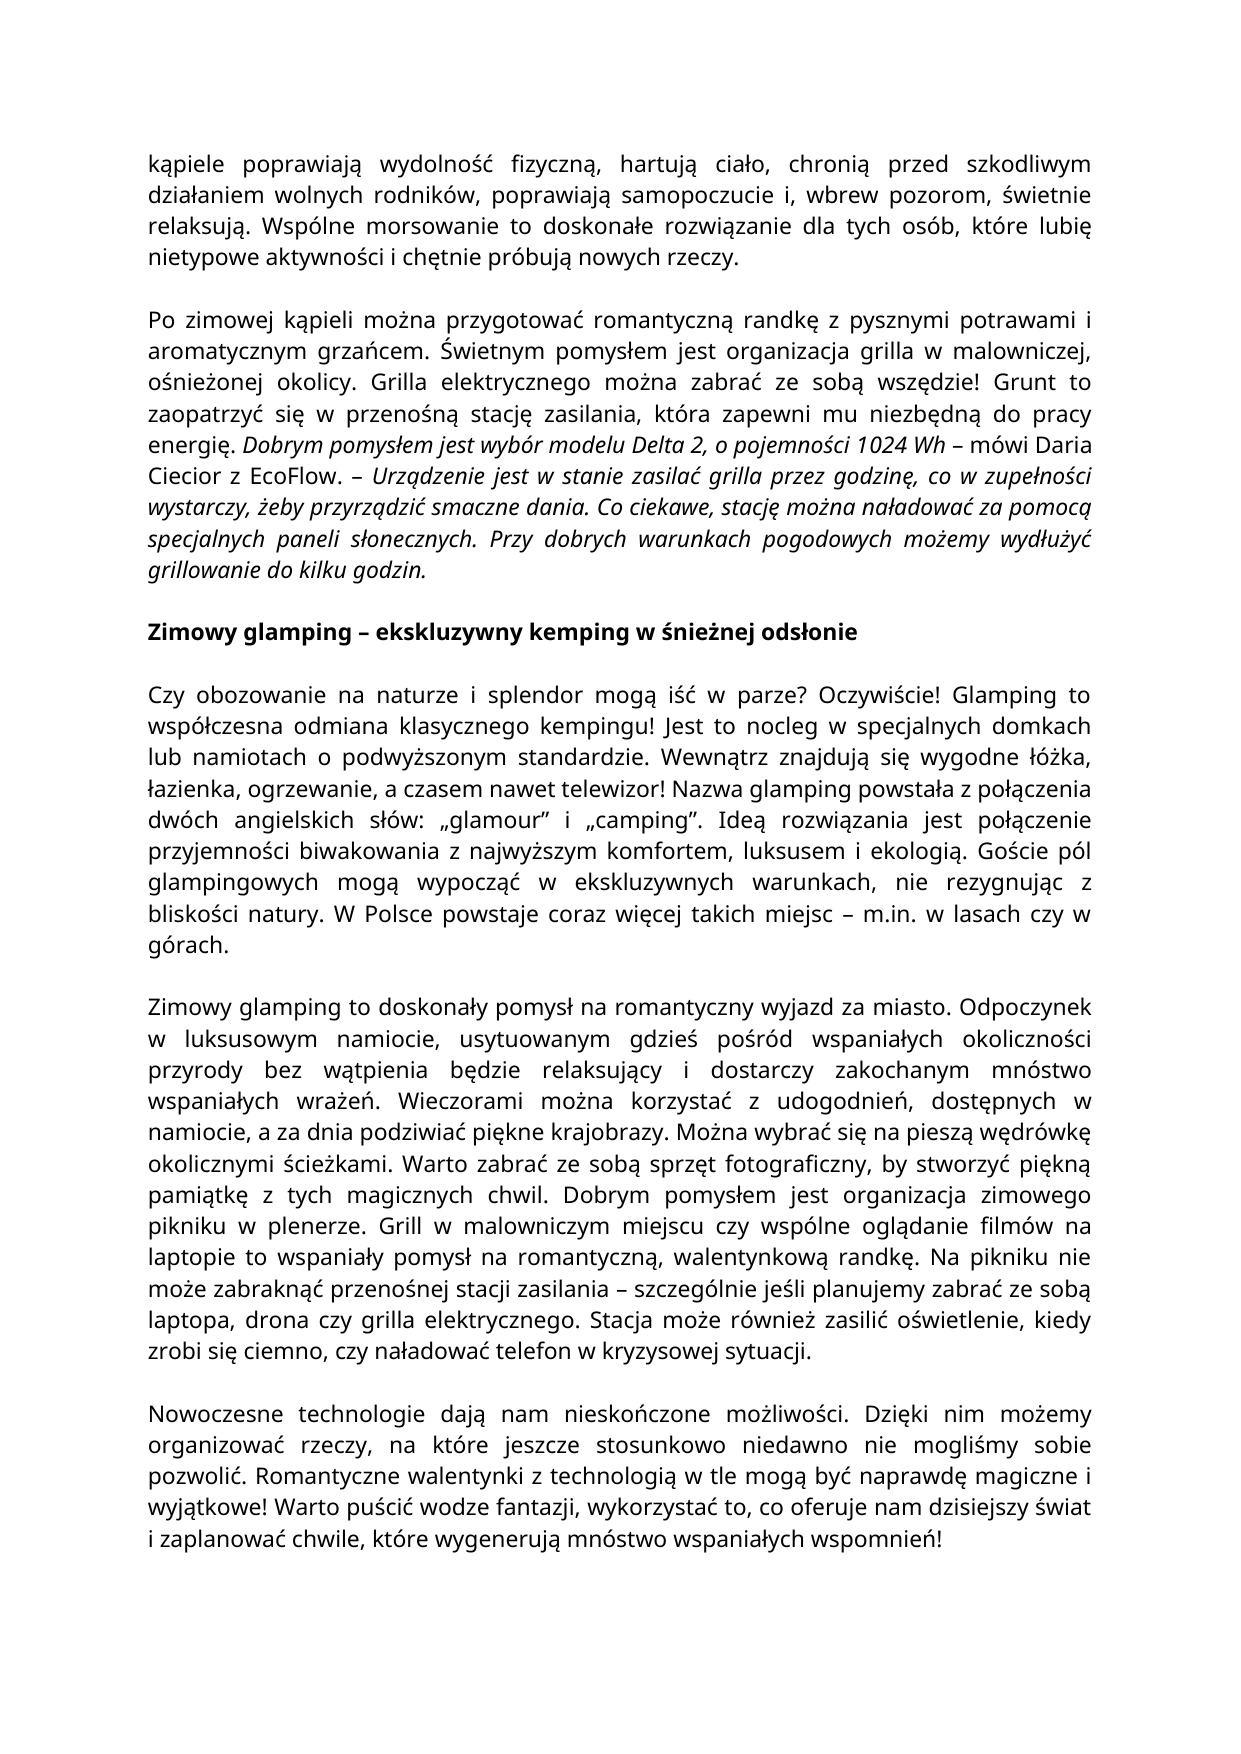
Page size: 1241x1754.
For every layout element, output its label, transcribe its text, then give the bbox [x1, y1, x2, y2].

text Zimowy glamping to doskonały pomysł na romantyczny wyjazd za miasto. Odpoczynek w luksusowym namiocie, usytuowanym gdzieś pośród wspaniałych okoliczności przyrody bez wątpienia będzie relaksujący i dostarczy zakochanym mnóstwo wspaniałych wrażeń. Wieczorami można korzystać z udogodnień, dostępnych w namiocie, a za dnia podziwiać piękne krajobrazy. Można wybrać się na pieszą wędrówkę okolicznymi ścieżkami. Warto zabrać ze sobą sprzęt fotograficzny, by stworzyć piękną pamiątkę z tych magicznych chwil. Dobrym pomysłem jest organizacja zimowego pikniku w plenerze. Grill w malowniczym miejscu czy wspólne oglądanie filmów na laptopie to wspaniały pomysł na romantyczną, walentynkową randkę. Na pikniku nie może zabraknąć przenośnej stacji zasilania – szczególnie jeśli planujemy zabrać ze sobą laptopa, drona czy grilla elektrycznego. Stacja może również zasilić oświetlenie, kiedy zrobi się ciemno, czy naładować telefon w kryzysowej sytuacji. [148, 991, 1093, 1366]
text Czy obozowanie na naturze i splendor mogą iść w parze? Oczywiście! Glamping to współczesna odmiana klasycznego kempingu! Jest to nocleg w specjalnych domkach lub namiotach o podwyższonym standardzie. Wewnątrz znajdują się wygodne łóżka, łazienka, ogrzewanie, a czasem nawet telewizor! Nazwa glamping powstała z połączenia dwóch angielskich słów: „glamour” i „camping”. Ideą rozwiązania jest połączenie przyjemności biwakowania z najwyższym komfortem, luksusem i ekologią. Goście pól glampingowych mogą wypocząć w ekskluzywnych warunkach, nie rezygnując z bliskości natury. W Polsce powstaje coraz więcej takich miejsc – m.in. w lasach czy w górach. [148, 679, 1093, 960]
text Po zimowej kąpieli można przygotować romantyczną randkę z pysznymi potrawami i aromatycznym grzańcem. Świetnym pomysłem jest organizacja grilla w malowniczej, ośnieżonej okolicy. Grilla elektrycznego można zabrać ze sobą wszędzie! Grunt to zaopatrzyć się w przenośną stację zasilania, która zapewni mu niezbędną do pracy energię. Dobrym pomysłem jest wybór modelu Delta 2, o pojemności 1024 Wh – mówi Daria Ciecior z EcoFlow. – Urządzenie jest w stanie zasilać grilla przez godzinę, co w zupełności wystarczy, żeby przyrządzić smaczne dania. Co ciekawe, stację można naładować za pomocą specjalnych paneli słonecznych. Przy dobrych warunkach pogodowych możemy wydłużyć grillowanie do kilku godzin. [148, 304, 1093, 585]
text Nowoczesne technologie dają nam nieskończone możliwości. Dzięki nim możemy organizować rzeczy, na które jeszcze stosunkowo niedawno nie mogliśmy sobie pozwolić. Romantyczne walentynki z technologią w tle mogą być naprawdę magiczne i wyjątkowe! Warto puścić wodze fantazji, wykorzystać to, co oferuje nam dzisiejszy świat i zaplanować chwile, które wygenerują mnóstwo wspaniałych wspomnień! [148, 1398, 1093, 1554]
text Zimowy glamping – ekskluzywny kemping w śnieżnej odsłonie [148, 616, 1093, 648]
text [148, 148, 1093, 273]
